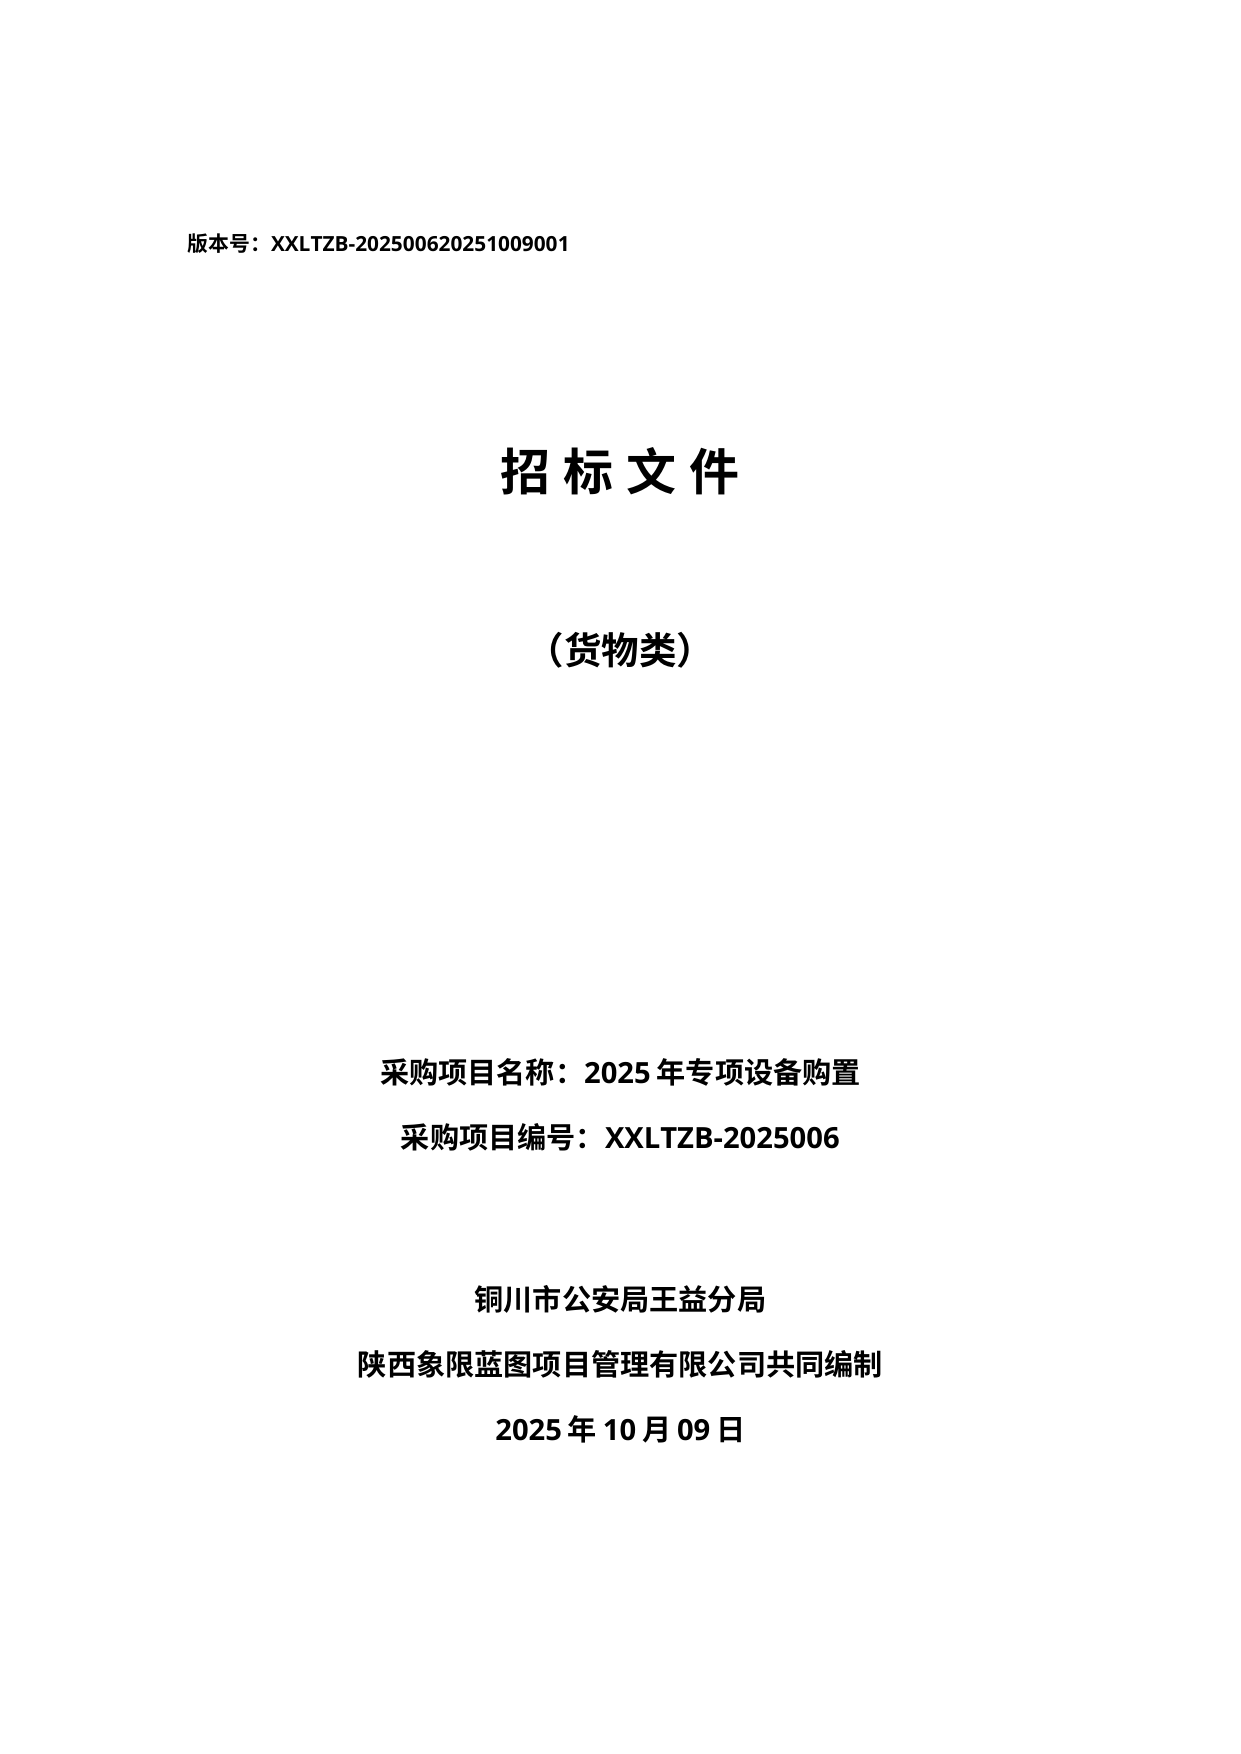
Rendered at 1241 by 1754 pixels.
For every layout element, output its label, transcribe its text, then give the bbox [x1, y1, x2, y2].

text 铜川市公安局王益分局 [187, 1267, 1053, 1332]
text 2025年10月09日 [187, 1397, 1053, 1462]
text 采购项目名称：2025年专项设备购置 [187, 1039, 1053, 1104]
text 采购项目编号：XXLTZB-2025006 [187, 1104, 1053, 1267]
text 版本号：XXLTZB-202500620251009001 [187, 227, 1053, 422]
text 招 标 文 件 [187, 422, 1053, 617]
text 陕西象限蓝图项目管理有限公司共同编制 [187, 1332, 1053, 1397]
text （货物类） [187, 617, 1053, 1039]
